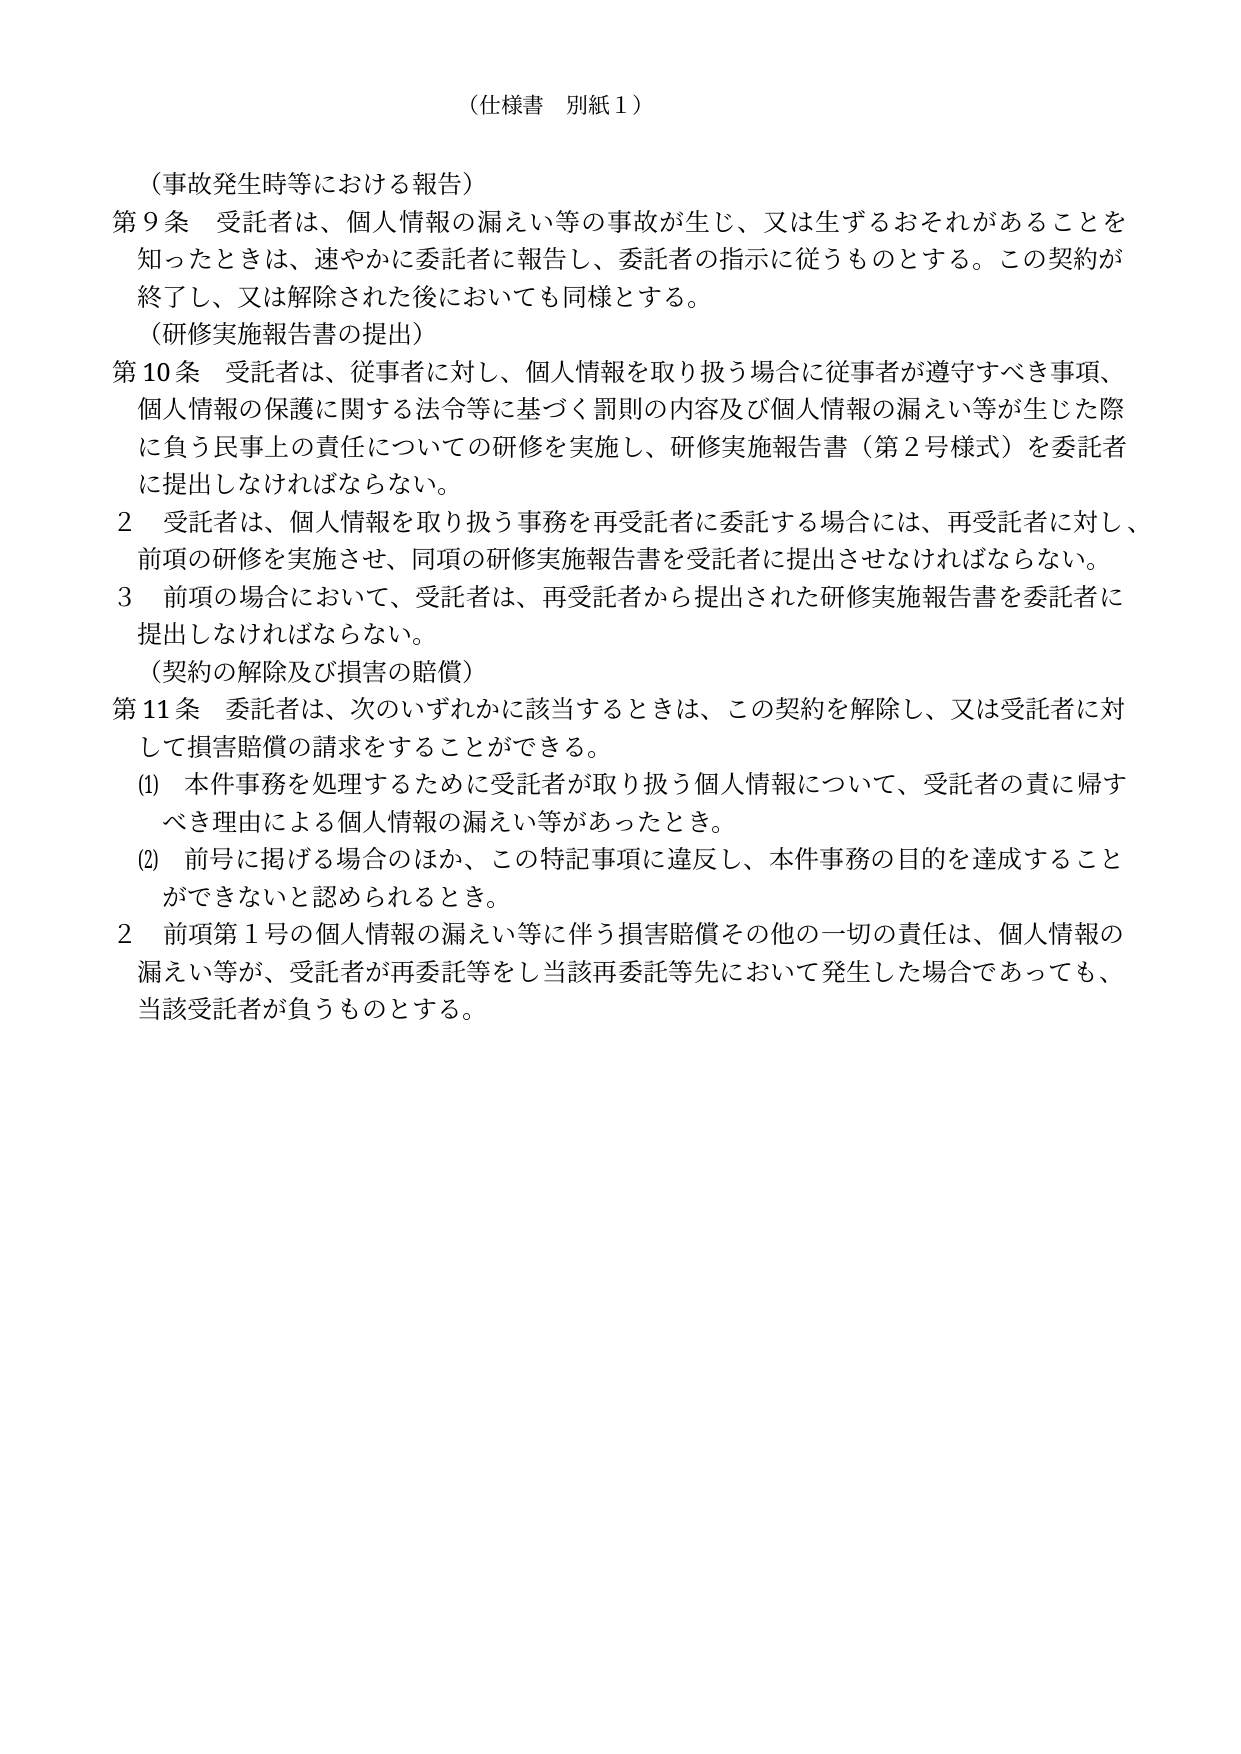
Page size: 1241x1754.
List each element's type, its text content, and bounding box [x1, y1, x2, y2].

text ２ 受託者は、個人情報を取り扱う事務を再受託者に委託する場合には、再受託者に対し、前項の研修を実施させ、同項の研修実施報告書を受託者に提出させなければならない。 [112, 502, 1128, 577]
text （契約の解除及び損害の賠償） [112, 652, 1128, 689]
text （研修実施報告書の提出） [112, 314, 1128, 352]
text 第11条 委託者は、次のいずれかに該当するときは、この契約を解除し、又は受託者に対して損害賠償の請求をすることができる。 [112, 689, 1128, 764]
text 第10条 受託者は、従事者に対し、個人情報を取り扱う場合に従事者が遵守すべき事項、個人情報の保護に関する法令等に基づく罰則の内容及び個人情報の漏えい等が生じた際に負う民事上の責任についての研修を実施し、研修実施報告書（第２号様式）を委託者に提出しなければならない。 [112, 352, 1128, 502]
text 第９条 受託者は、個人情報の漏えい等の事故が生じ、又は生ずるおそれがあることを知ったときは、速やかに委託者に報告し、委託者の指示に従うものとする。この契約が終了し、又は解除された後においても同様とする。 [112, 202, 1128, 314]
text （事故発生時等における報告） [112, 164, 1128, 202]
text ３ 前項の場合において、受託者は、再受託者から提出された研修実施報告書を委託者に提出しなければならない。 [112, 577, 1128, 652]
text ２ 前項第１号の個人情報の漏えい等に伴う損害賠償その他の一切の責任は、個人情報の漏えい等が、受託者が再委託等をし当該再委託等先において発生した場合であっても、当該受託者が負うものとする。 [112, 914, 1128, 1027]
text (1) 本件事務を処理するために受託者が取り扱う個人情報について、受託者の責に帰すべき理由による個人情報の漏えい等があったとき。 [112, 764, 1128, 839]
text (2) 前号に掲げる場合のほか、この特記事項に違反し、本件事務の目的を達成することができないと認められるとき。 [112, 839, 1128, 914]
